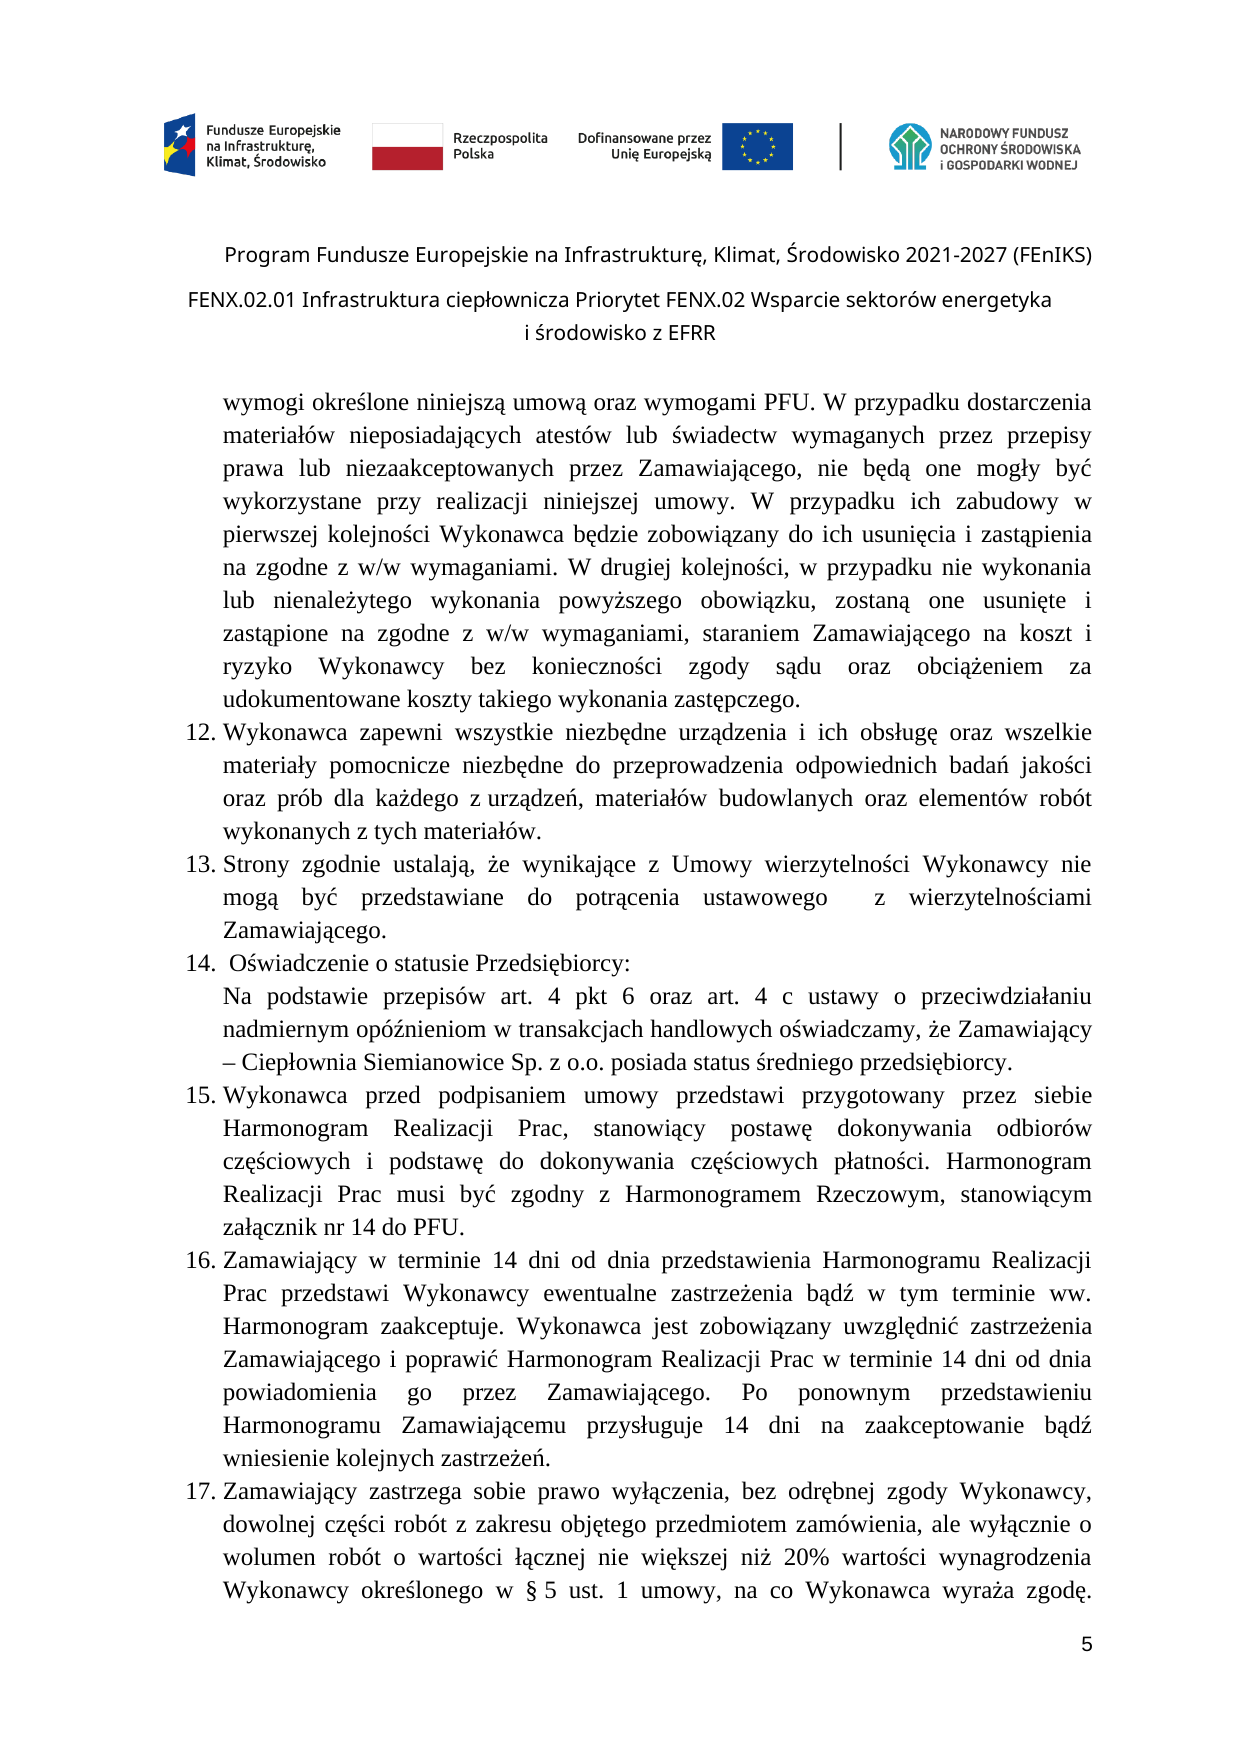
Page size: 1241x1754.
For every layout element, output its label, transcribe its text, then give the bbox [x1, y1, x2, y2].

text Wykonawca zapewni wszystkie niezbędne urządzenia i ich obsługę oraz wszelkie materiały pomocnicze niezbędne do przeprowadzenia odpowiednich badań jakości oraz prób dla każdego z urządzeń, materiałów budowlanych oraz elementów robót wykonanych z tych materiałów. [185, 717, 1093, 845]
text Strony zgodnie ustalają, że wynikające z Umowy wierzytelności Wykonawcy nie mogą być przedstawiane do potrącenia ustawowego z wierzytelnościami Zamawiającego. [185, 849, 1093, 944]
text Zamawiający w terminie 14 dni od dnia przedstawienia Harmonogramu Realizacji Prac przedstawi Wykonawcy ewentualne zastrzeżenia bądź w tym terminie ww. Harmonogram zaakceptuje. Wykonawca jest zobowiązany uwzględnić zastrzeżenia Zamawiającego i poprawić Harmonogram Realizacji Prac w terminie 14 dni od dnia powiadomienia go przez Zamawiającego. Po ponownym przedstawieniu Harmonogramu Zamawiającemu przysługuje 14 dni na zaakceptowanie bądź wniesienie kolejnych zastrzeżeń. [185, 1245, 1093, 1472]
text Wykonawca przed podpisaniem umowy przedstawi przygotowany przez siebie Harmonogram Realizacji Prac, stanowiący postawę dokonywania odbiorów częściowych i podstawę do dokonywania częściowych płatności. Harmonogram Realizacji Prac musi być zgodny z Harmonogramem Rzeczowym, stanowiącym załącznik nr 14 do PFU. [185, 1080, 1093, 1241]
list Na podstawie przepisów art. 4 pkt 6 oraz art. 4 c ustawy o przeciwdziałaniu nadmiernym opóźnieniom w transakcjach handlowych oświadczamy, że Zamawiający – Ciepłownia Siemianowice Sp. z o.o. posiada status średniego przedsiębiorcy. [223, 981, 1093, 1076]
text Oświadczenie o statusie Przedsiębiorcy: [185, 948, 1093, 977]
picture [147, 97, 1093, 192]
